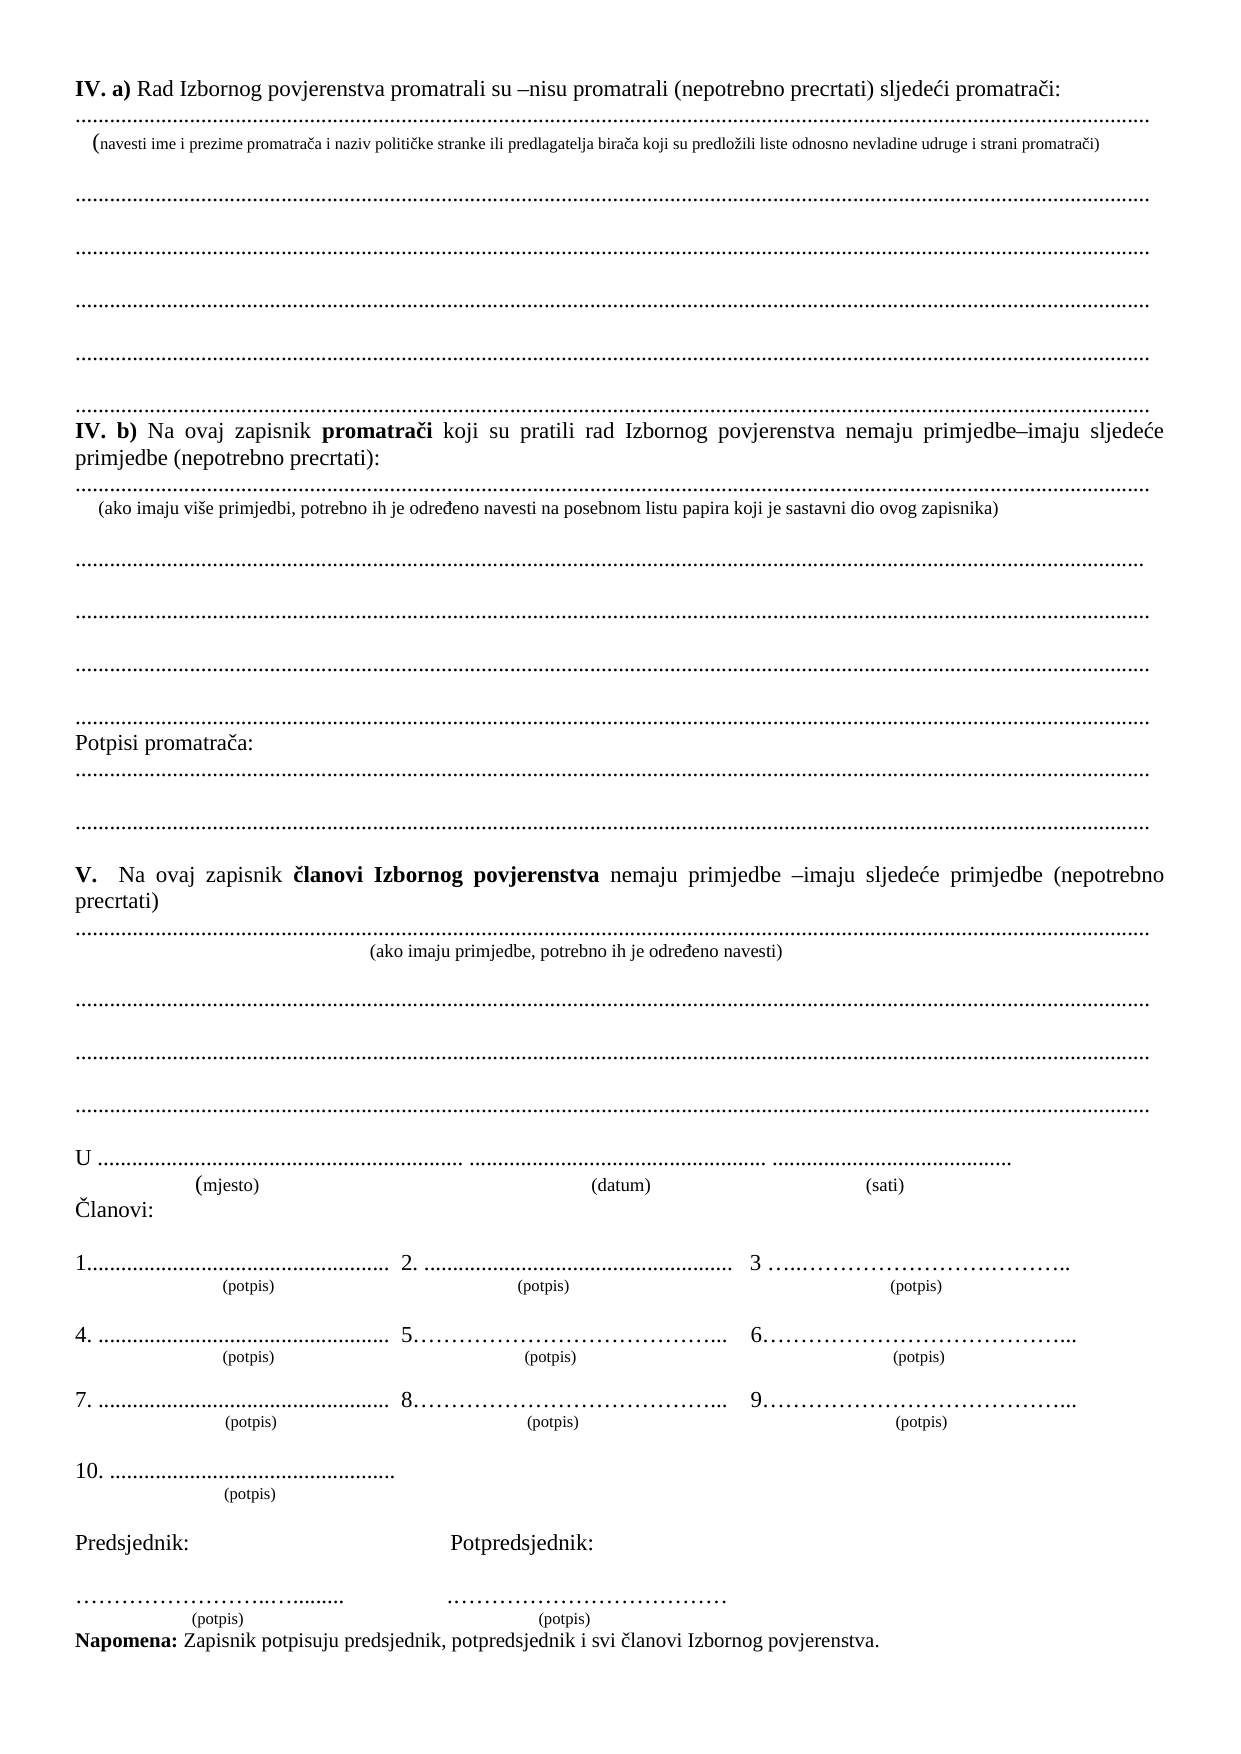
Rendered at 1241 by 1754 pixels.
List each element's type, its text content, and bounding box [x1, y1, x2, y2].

text ............................................................................................................................................................................................ [75, 986, 1165, 1012]
text (navesti ime i prezime promatrača i naziv političke stranke ili predlagatelja birača koji su predložili liste odnosno nevladine udruge i strani promatrači) [75, 128, 1165, 154]
text ……………………..…......... .……………………………… [75, 1582, 1165, 1608]
text IV. b) Na ovaj zapisnik promatrači koji su pratili rad Izbornog povjerenstva nemaju primjedbe–imaju sljedeće primjedbe (nepotrebno precrtati): [75, 418, 1165, 470]
text ............................................................................................................................................................................................ [75, 1091, 1165, 1117]
text ............................................................................................................................................................................................ [75, 233, 1165, 259]
text Napomena: Zapisnik potpisuju predsjednik, potpredsjednik i svi članovi Izbornog povjerenstva. [75, 1628, 1165, 1652]
text ........................................................................................................................................................................................... [75, 544, 1165, 571]
text (potpis) (potpis) (potpis) [149, 1347, 1165, 1366]
text (potpis) (potpis) (potpis) [149, 1275, 1165, 1294]
text ............................................................................................................................................................................................ [75, 180, 1165, 207]
text ............................................................................................................................................................................................ [75, 650, 1165, 676]
text ............................................................................................................................................................................................ [75, 913, 1165, 940]
text ............................................................................................................................................................................................ [75, 1038, 1165, 1064]
text (potpis) [75, 1484, 1165, 1503]
text IV. a) Rad Izbornog povjerenstva promatrali su –nisu promatrali (nepotrebno precrtati) sljedeći promatrači: [75, 75, 1165, 101]
text (ako imaju više primjedbi, potrebno ih je određeno navesti na posebnom listu papira koji je sastavni dio ovog zapisnika) [75, 497, 1165, 518]
text (potpis) (potpis) (potpis) [75, 1412, 1165, 1431]
text ............................................................................................................................................................................................ [75, 470, 1165, 497]
text ............................................................................................................................................................................................ [75, 755, 1165, 782]
text 7. ................................................... 8…………………………………... 9…………………………………... [75, 1386, 1165, 1412]
text Predsjednik: Potpredsjednik: [75, 1529, 1165, 1556]
text ............................................................................................................................................................................................ [75, 808, 1165, 834]
text 1..................................................... 2. ...................................................... 3 …..…………………….……….. [75, 1249, 1165, 1275]
text ............................................................................................................................................................................................ [75, 391, 1165, 418]
text 4. ................................................... 5…………………………………... 6…………………………………... [75, 1321, 1165, 1347]
text 10. .................................................. [75, 1457, 1165, 1484]
text (potpis) (potpis) [75, 1608, 1165, 1628]
text ............................................................................................................................................................................................ [75, 597, 1165, 624]
text ............................................................................................................................................................................................ [75, 286, 1165, 312]
text ............................................................................................................................................................................................ [75, 703, 1165, 729]
text Potpisi promatrača: [75, 729, 1165, 755]
text ............................................................................................................................................................................................ [75, 101, 1165, 128]
text Članovi: [75, 1196, 1165, 1223]
text (mjesto) (datum) (sati) [75, 1170, 1165, 1196]
text (ako imaju primjedbe, potrebno ih je određeno navesti) [75, 940, 1165, 961]
text ............................................................................................................................................................................................ [75, 338, 1165, 365]
text V. Na ovaj zapisnik članovi Izbornog povjerenstva nemaju primjedbe –imaju sljedeće primjedbe (nepotrebno precrtati) [75, 861, 1165, 913]
text U ................................................................ .................................................... .......................................... [75, 1144, 1165, 1170]
